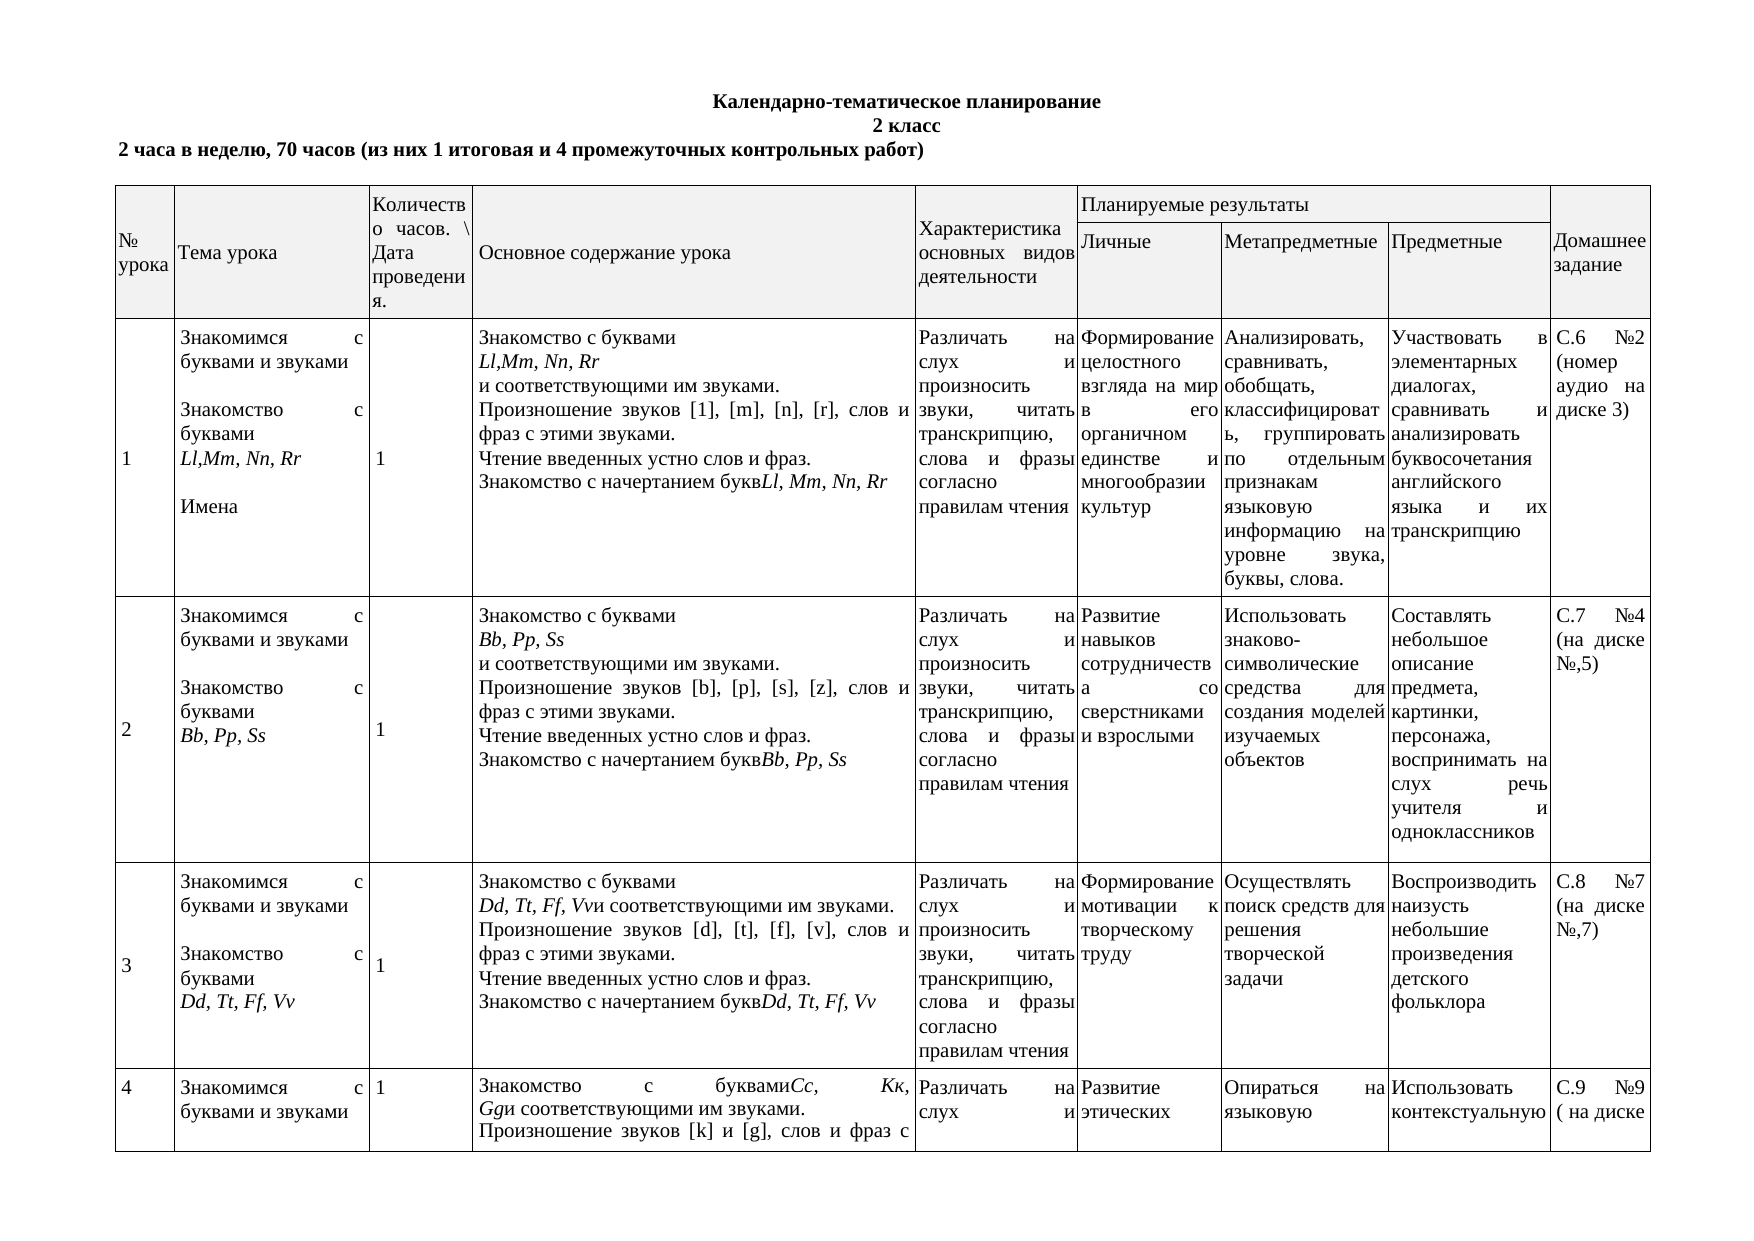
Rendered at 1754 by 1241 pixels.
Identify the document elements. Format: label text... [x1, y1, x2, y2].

table_cell Воспроизводить наизусть небольшие произведения детского фольклора [1389, 863, 1550, 1068]
table_cell 1 [370, 863, 472, 1068]
table_cell 2 [116, 597, 174, 862]
text 2 часа в неделю, 70 часов (из них 1 итоговая и 4 промежуточных контрольных работ) [118, 137, 1695, 161]
table_header Характеристика основных видов деятельности [916, 186, 1077, 318]
table_cell Осуществлять поиск средств для решения творческой задачи [1222, 863, 1388, 1068]
table_cell Развитие навыков сотрудничества со сверстниками и взрослыми [1078, 597, 1221, 862]
table_cell Знакомимся с буквами и звуками Знакомство с буквами Ll,Mm, Nn, Rr Имена [175, 319, 369, 596]
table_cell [175, 1069, 369, 1151]
table_cell Личные [1078, 223, 1221, 318]
table_cell Метапредметные [1222, 223, 1388, 318]
table_cell Формирование целостного взгляда на мир в его органичном единстве и многообразии культур [1078, 319, 1221, 596]
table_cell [1551, 1069, 1650, 1151]
table_cell Различать на слух и произносить звуки, читать транскрипцию, слова и фразы согласно правилам чтения [916, 597, 1077, 862]
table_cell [1078, 1069, 1221, 1151]
text 2 класс [118, 113, 1695, 137]
table_header Основное содержание урока [473, 186, 915, 318]
table_cell 1 [370, 319, 472, 596]
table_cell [1389, 1069, 1550, 1151]
table_header Количество часов. \ Дата проведения. [370, 186, 472, 318]
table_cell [473, 1069, 915, 1151]
table_cell 4 [116, 1069, 174, 1151]
table_cell Знакомимся с буквами и звуками Знакомство с буквами Dd, Tt, Ff, Vv [175, 863, 369, 1068]
table_cell Знакомство с буквами Ll,Mm, Nn, Rr и соответствующими им звуками. Произношение звуков [1], [m], [n], [r], слов и фраз с этими звуками. Чтение введенных устно слов и фраз. Знакомство с начертанием буквLl, Mm, Nn, Rr [473, 319, 915, 596]
table_cell 1 [116, 319, 174, 596]
table_cell Анализировать, сравнивать, обобщать, классифицировать, группировать по отдельным признакам языковую информацию на уровне звука, буквы, слова. [1222, 319, 1388, 596]
table_cell Участвовать в элементарных диалогах, сравнивать и анализировать буквосочетания английского языка и их транскрипцию [1389, 319, 1550, 596]
table_cell Различать на слух и произносить звуки, читать транскрипцию, слова и фразы согласно правилам чтения [916, 863, 1077, 1068]
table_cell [916, 1069, 1077, 1151]
table_cell Различать на слух и произносить звуки, читать транскрипцию, слова и фразы согласно правилам чтения [916, 319, 1077, 596]
table_cell Знакомство с буквами Вb, Рр, Ss и соответствующими им звуками. Произношение звуков [b], [р], [s], [z], слов и фраз с этими звуками. Чтение введенных устно слов и фраз. Знакомство с начертанием буквBb, Рр, Ss [473, 597, 915, 862]
table_header Домашнее задание [1551, 186, 1650, 318]
table_cell С.6 №2 (номер аудио на диске 3) [1551, 319, 1650, 596]
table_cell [1222, 1069, 1388, 1151]
table_cell С.7 №4 (на диске №,5) [1551, 597, 1650, 862]
table_header Планируемые результаты [1078, 186, 1550, 222]
table_header № урока [116, 186, 174, 318]
table_cell С.8 №7 (на диске №,7) [1551, 863, 1650, 1068]
table_cell Предметные [1389, 223, 1550, 318]
table_cell Cоставлять небольшое описание предмета, картинки, персонажа, воспринимать на слух речь учителя и одноклассников [1389, 597, 1550, 862]
table_cell Знакомство с буквами Dd, Tt, Ff, Vvи соответствующими им звуками. Произношение звуков [d], [t], [f], [v], слов и фраз с этими звуками. Чтение введенных устно слов и фраз. Знакомство с начертанием буквDd, Tt, Ff, Vv [473, 863, 915, 1068]
table_header Тема урока [175, 186, 369, 318]
table_cell 3 [116, 863, 174, 1068]
text Календарно-тематическое планирование [118, 89, 1695, 113]
table_cell Использовать знаково-символические средства для создания моделей изучаемых объектов [1222, 597, 1388, 862]
table_cell Формирование мотивации к творческому труду [1078, 863, 1221, 1068]
table_cell 1 [370, 1069, 472, 1151]
table_cell 1 [370, 597, 472, 862]
table_cell Знакомимся с буквами и звуками Знакомство с буквами Вb, Рр, Ss [175, 597, 369, 862]
